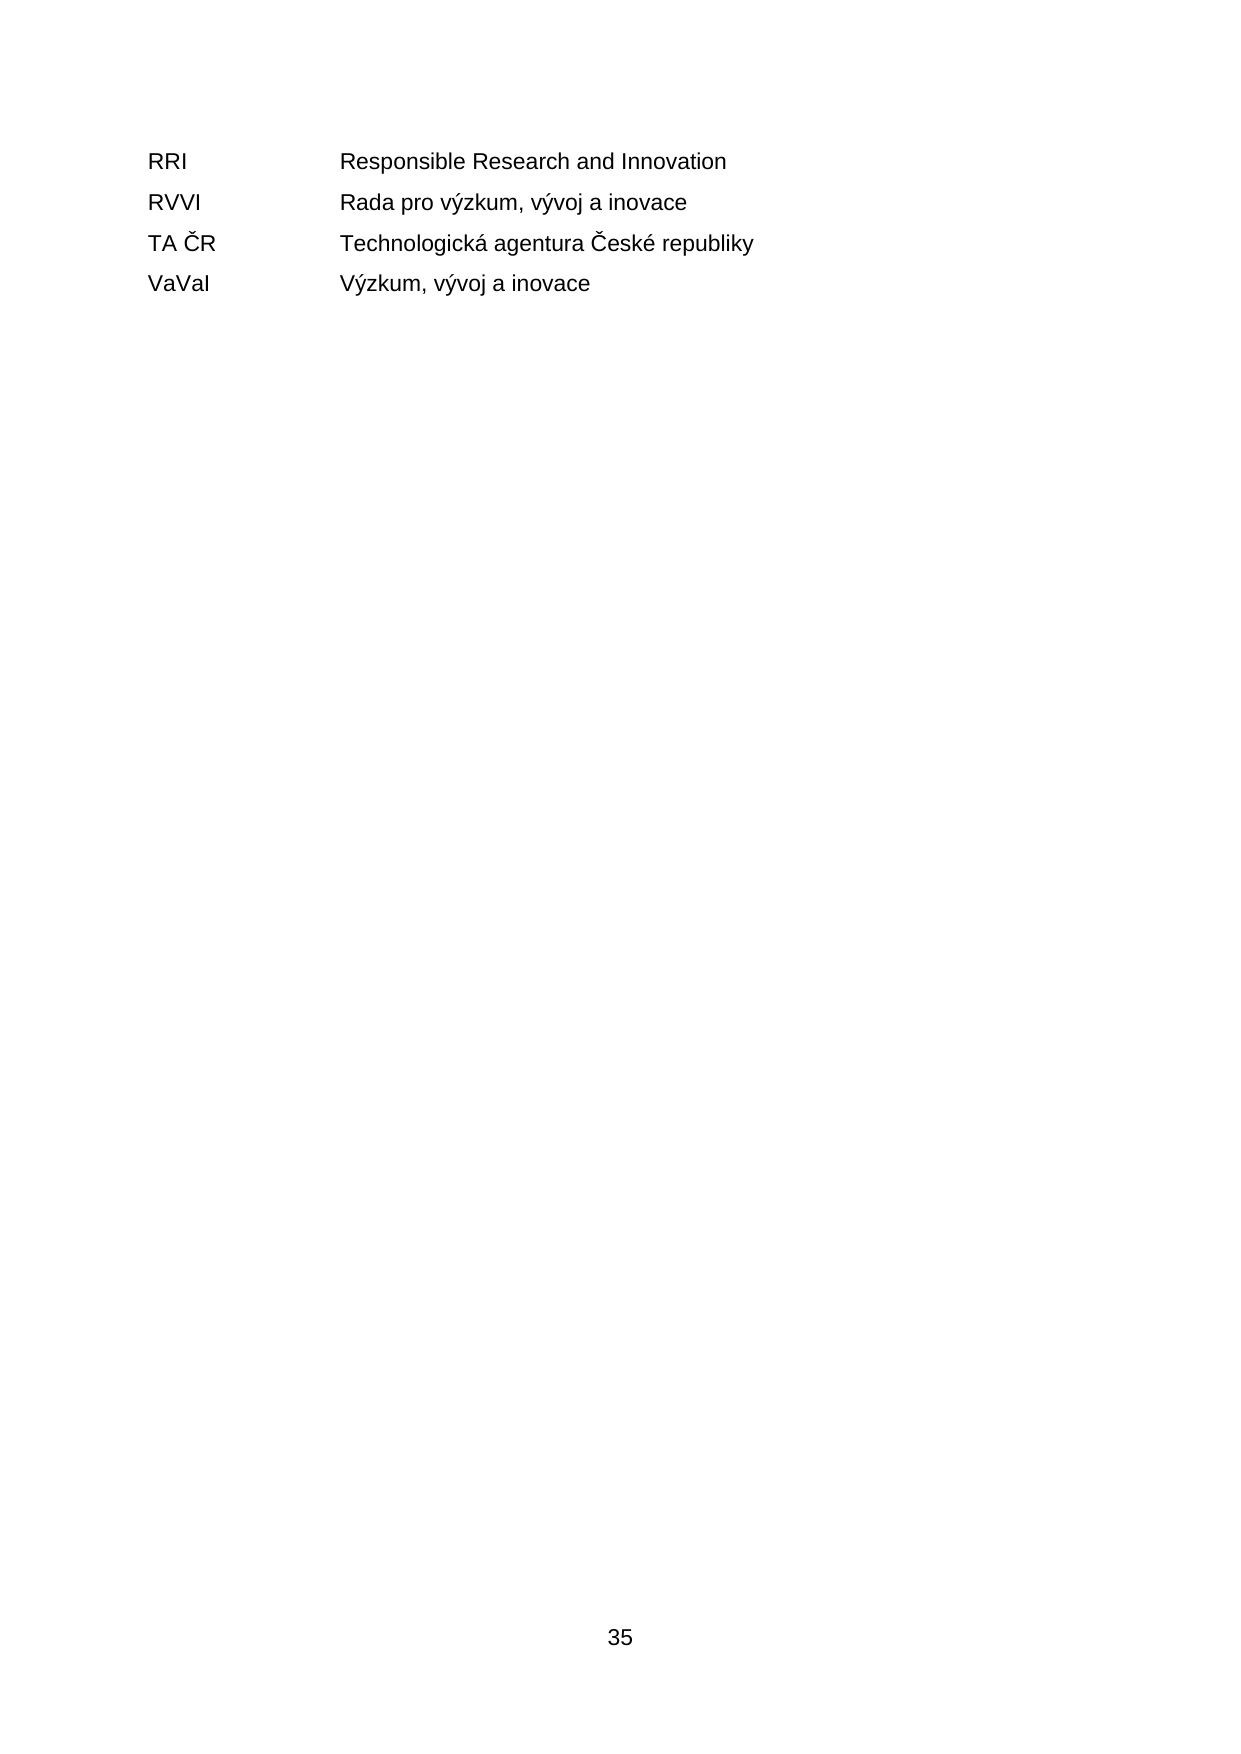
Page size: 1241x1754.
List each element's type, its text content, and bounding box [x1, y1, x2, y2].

text RVVI Rada pro výzkum, vývoj a inovace [148, 188, 1093, 215]
text RRI Responsible Research and Innovation [148, 148, 1093, 174]
text TA ČR Technologická agentura České republiky [148, 229, 1093, 256]
text VaVaI Výzkum, vývoj a inovace [148, 270, 1093, 297]
